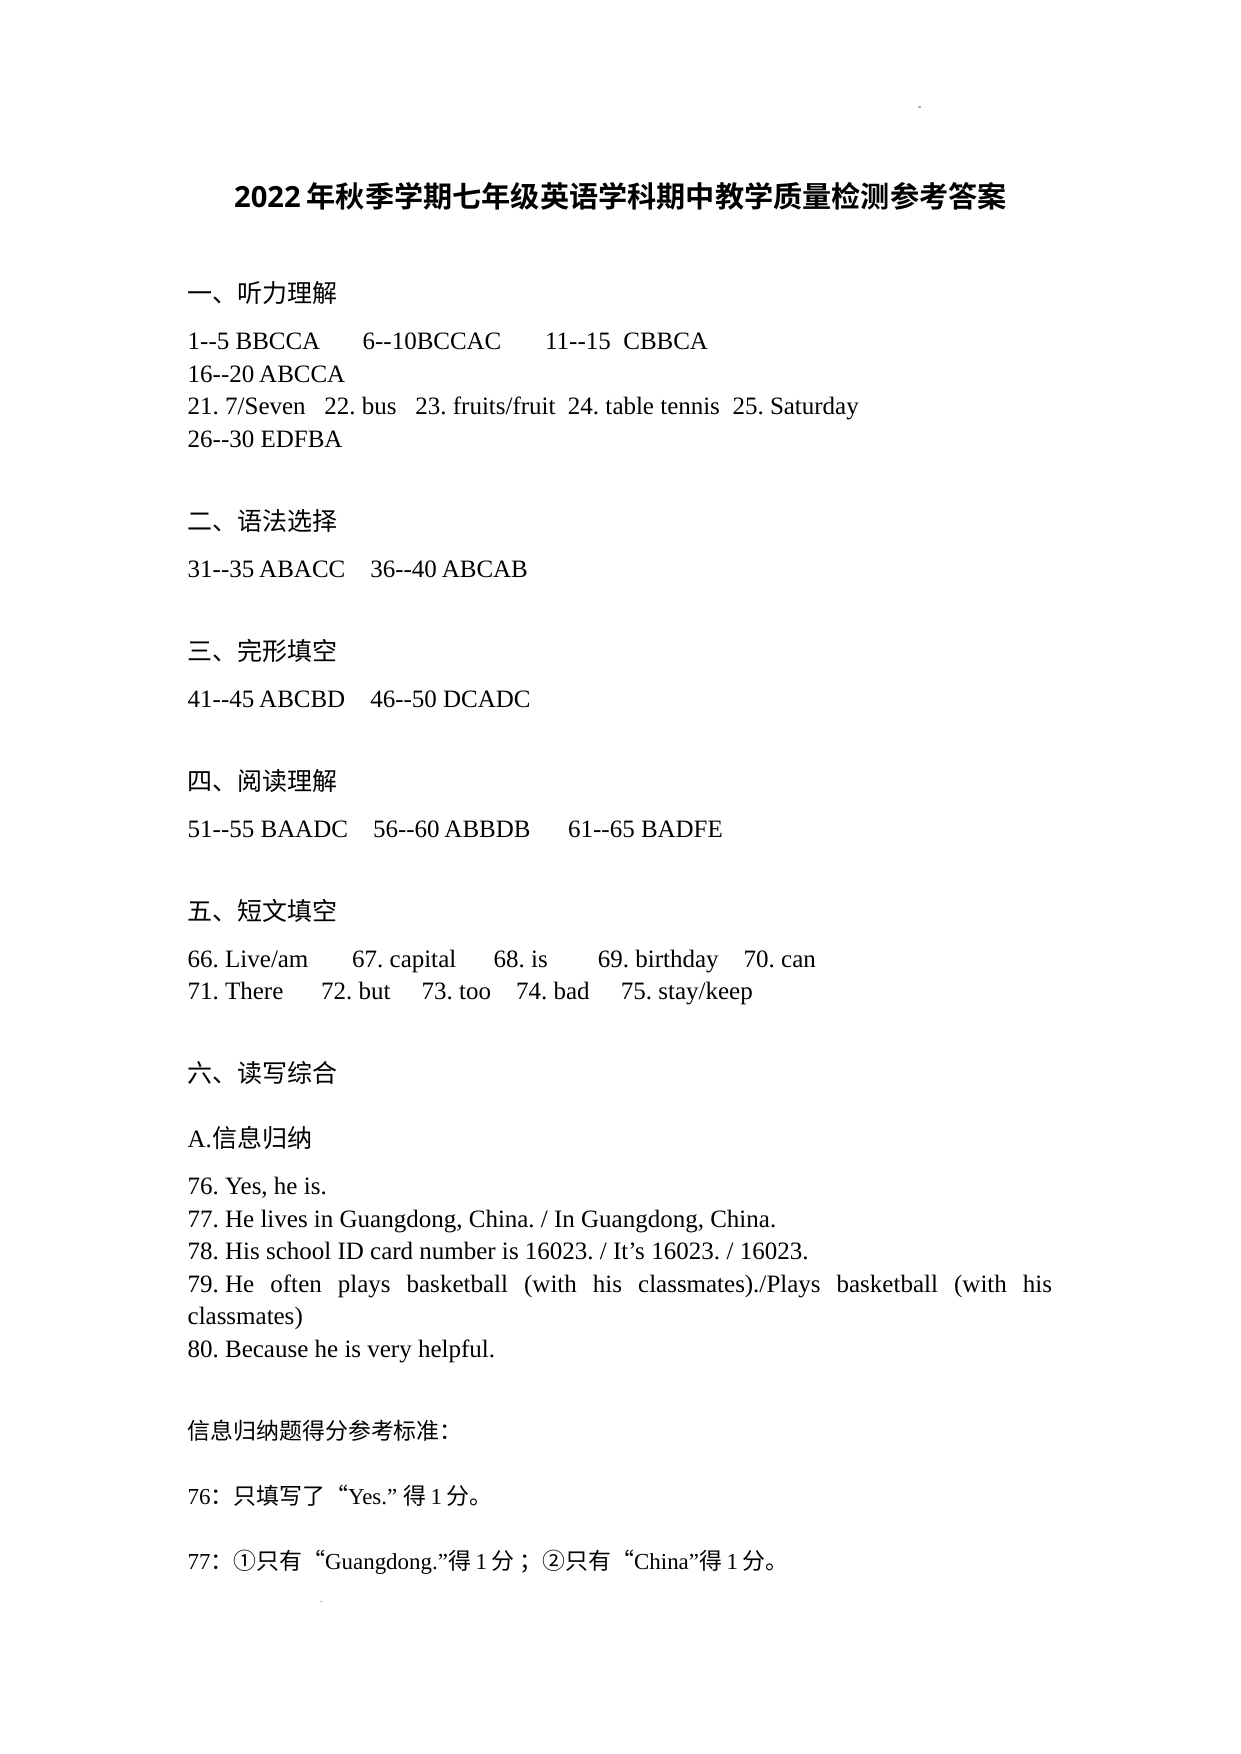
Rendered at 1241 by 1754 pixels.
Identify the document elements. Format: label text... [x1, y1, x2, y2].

text 76. Yes, he is. [187, 1169, 1053, 1202]
list A.信息归纳 [187, 1104, 1053, 1169]
list He often plays basketball (with his classmates)./Plays basketball (with his classmates) [187, 1267, 1053, 1332]
list 26--30 EDFBA [187, 422, 1053, 454]
list 77：①只有“Guangdong.”得1分 ；②只有“China”得1分。 [187, 1527, 1053, 1592]
list 读写综合 [187, 1039, 1053, 1104]
text 2022年秋季学期七年级英语学科期中教学质量检测参考答案 [187, 162, 1053, 227]
text 77. He lives in Guangdong, China. / In Guangdong, China. [187, 1202, 1053, 1234]
list -5 BBCCA 6--10BCCAC 11--15 CBBCA [187, 324, 1053, 357]
text 78. His school ID card number is 16023. / It’s 16023. / 16023. [187, 1234, 1053, 1267]
list 21. 7/Seven 22. bus 23. fruits/fruit 24. table tennis 25. Saturday [187, 389, 1053, 422]
list Because he is very helpful. [187, 1332, 1053, 1364]
list -20 ABCCA [187, 357, 1053, 389]
list 76：只填写了“Yes.” 得1分。 [187, 1462, 1053, 1527]
list 听力理解 [187, 259, 1053, 324]
list -35 ABACC 36--40 ABCAB [187, 552, 1053, 584]
list Live/am 67. capital 68. is 69. birthday 70. can [187, 942, 1053, 974]
list 完形填空 [187, 617, 1053, 682]
list 信息归纳题得分参考标准： [187, 1397, 1053, 1462]
list 语法选择 [187, 487, 1053, 552]
list 阅读理解 [187, 747, 1053, 812]
list -45 ABCBD 46--50 DCADC [187, 682, 1053, 714]
list -55 BAADC 56--60 ABBDB 61--65 BADFE [187, 812, 1053, 844]
list 短文填空 [187, 877, 1053, 942]
list There 72. but 73. too 74. bad 75. stay/keep [187, 974, 1053, 1007]
